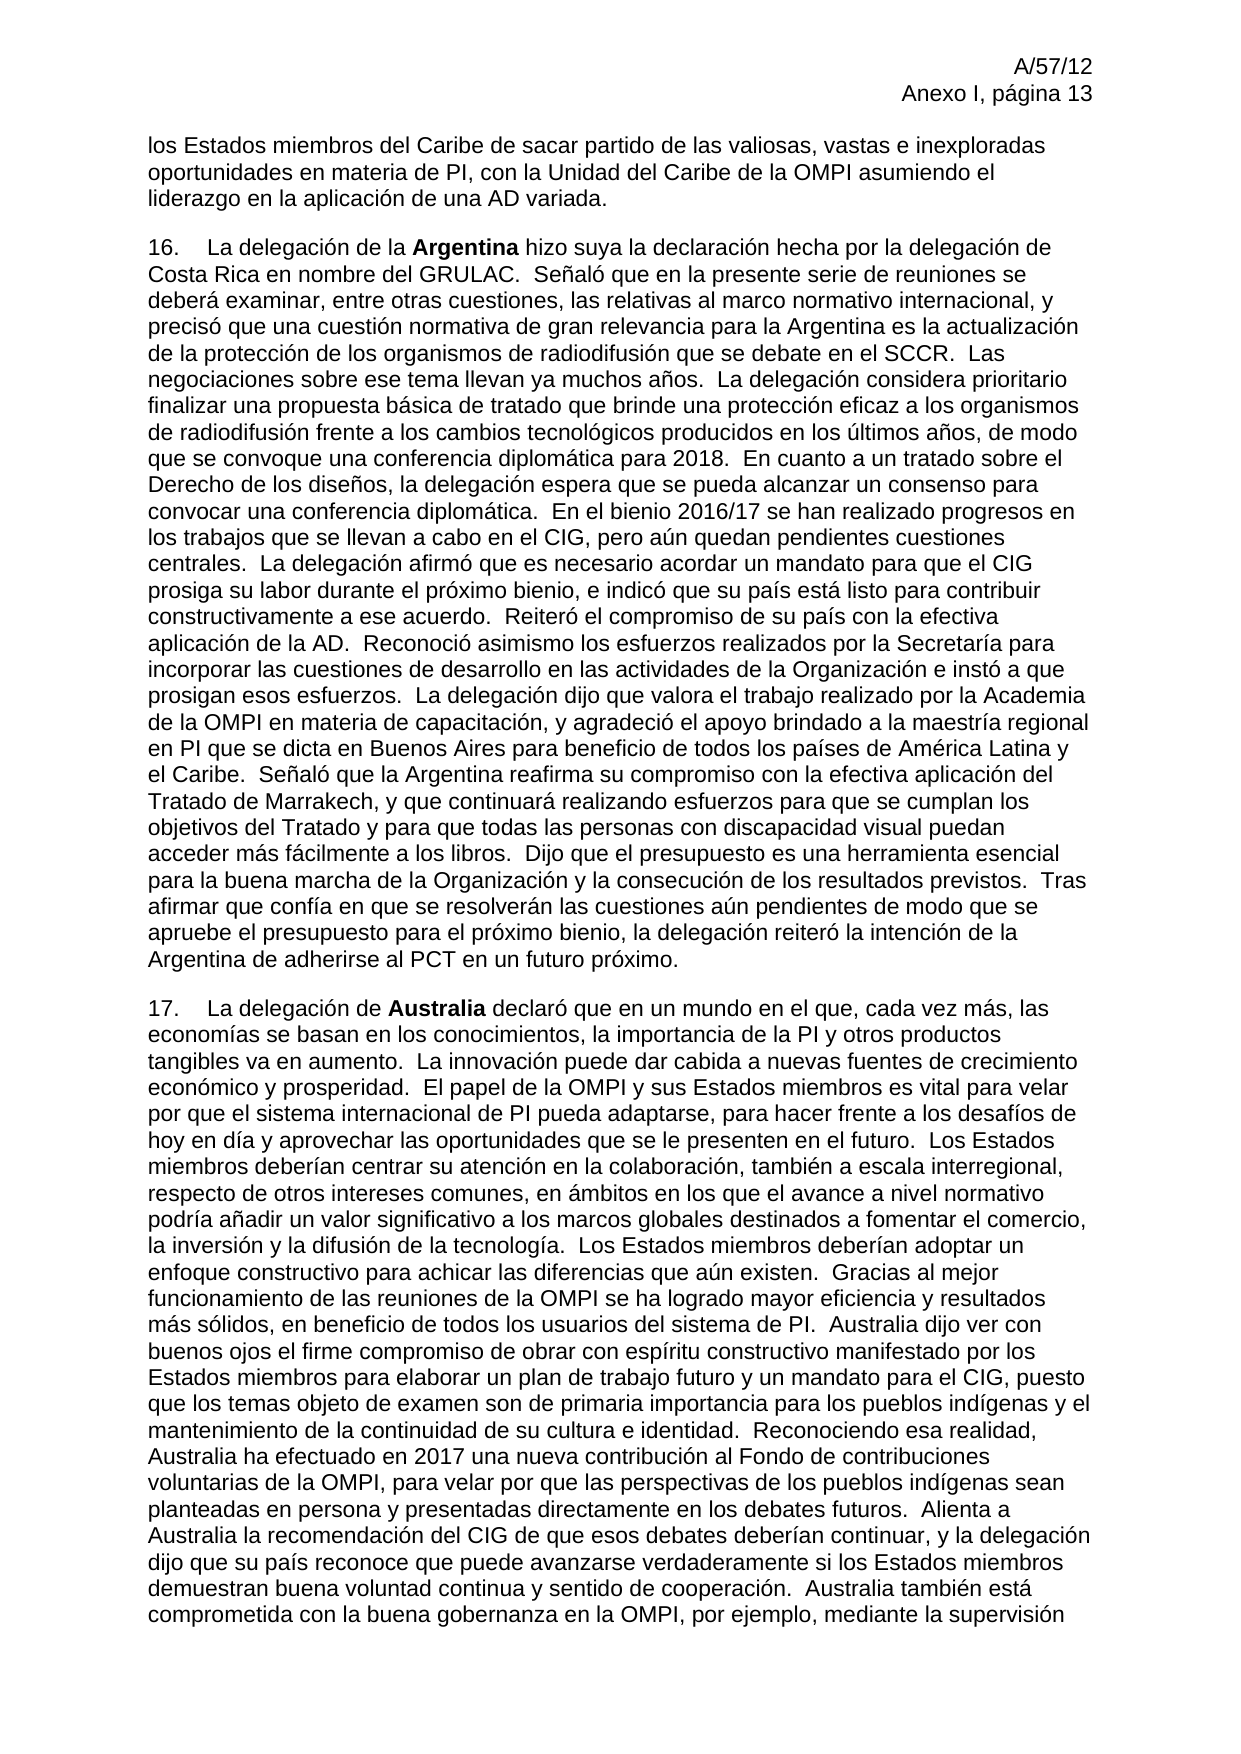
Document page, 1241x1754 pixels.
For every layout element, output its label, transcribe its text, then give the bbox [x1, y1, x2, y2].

text La delegación de la Argentina hizo suya la declaración hecha por la delegación de Costa Rica en nombre del GRULAC. Señaló que en la presente serie de reuniones se deberá examinar, entre otras cuestiones, las relativas al marco normativo internacional, y precisó que una cuestión normativa de gran relevancia para la Argentina es la actualización de la protección de los organismos de radiodifusión que se debate en el SCCR. Las negociaciones sobre ese tema llevan ya muchos años. La delegación considera prioritario finalizar una propuesta básica de tratado que brinde una protección eficaz a los organismos de radiodifusión frente a los cambios tecnológicos producidos en los últimos años, de modo que se convoque una conferencia diplomática para 2018. En cuanto a un tratado sobre el Derecho de los diseños, la delegación espera que se pueda alcanzar un consenso para convocar una conferencia diplomática. En el bienio 2016/17 se han realizado progresos en los trabajos que se llevan a cabo en el CIG, pero aún quedan pendientes cuestiones centrales. La delegación afirmó que es necesario acordar un mandato para que el CIG prosiga su labor durante el próximo bienio, e indicó que su país está listo para contribuir constructivamente a ese acuerdo. Reiteró el compromiso de su país con la efectiva aplicación de la AD. Reconoció asimismo los esfuerzos realizados por la Secretaría para incorporar las cuestiones de desarrollo en las actividades de la Organización e instó a que prosigan esos esfuerzos. La delegación dijo que valora el trabajo realizado por la Academia de la OMPI en materia de capacitación, y agradeció el apoyo brindado a la maestría regional en PI que se dicta en Buenos Aires para beneficio de todos los países de América Latina y el Caribe. Señaló que la Argentina reafirma su compromiso con la efectiva aplicación del Tratado de Marrakech, y que continuará realizando esfuerzos para que se cumplan los objetivos del Tratado y para que todas las personas con discapacidad visual puedan acceder más fácilmente a los libros. Dijo que el presupuesto es una herramienta esencial para la buena marcha de la Organización y la consecución de los resultados previstos. Tras afirmar que confía en que se resolverán las cuestiones aún pendientes de modo que se apruebe el presupuesto para el próximo bienio, la delegación reiteró la intención de la Argentina de adherirse al PCT en un futuro próximo. [148, 234, 1092, 972]
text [148, 995, 1092, 1627]
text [148, 132, 1092, 211]
